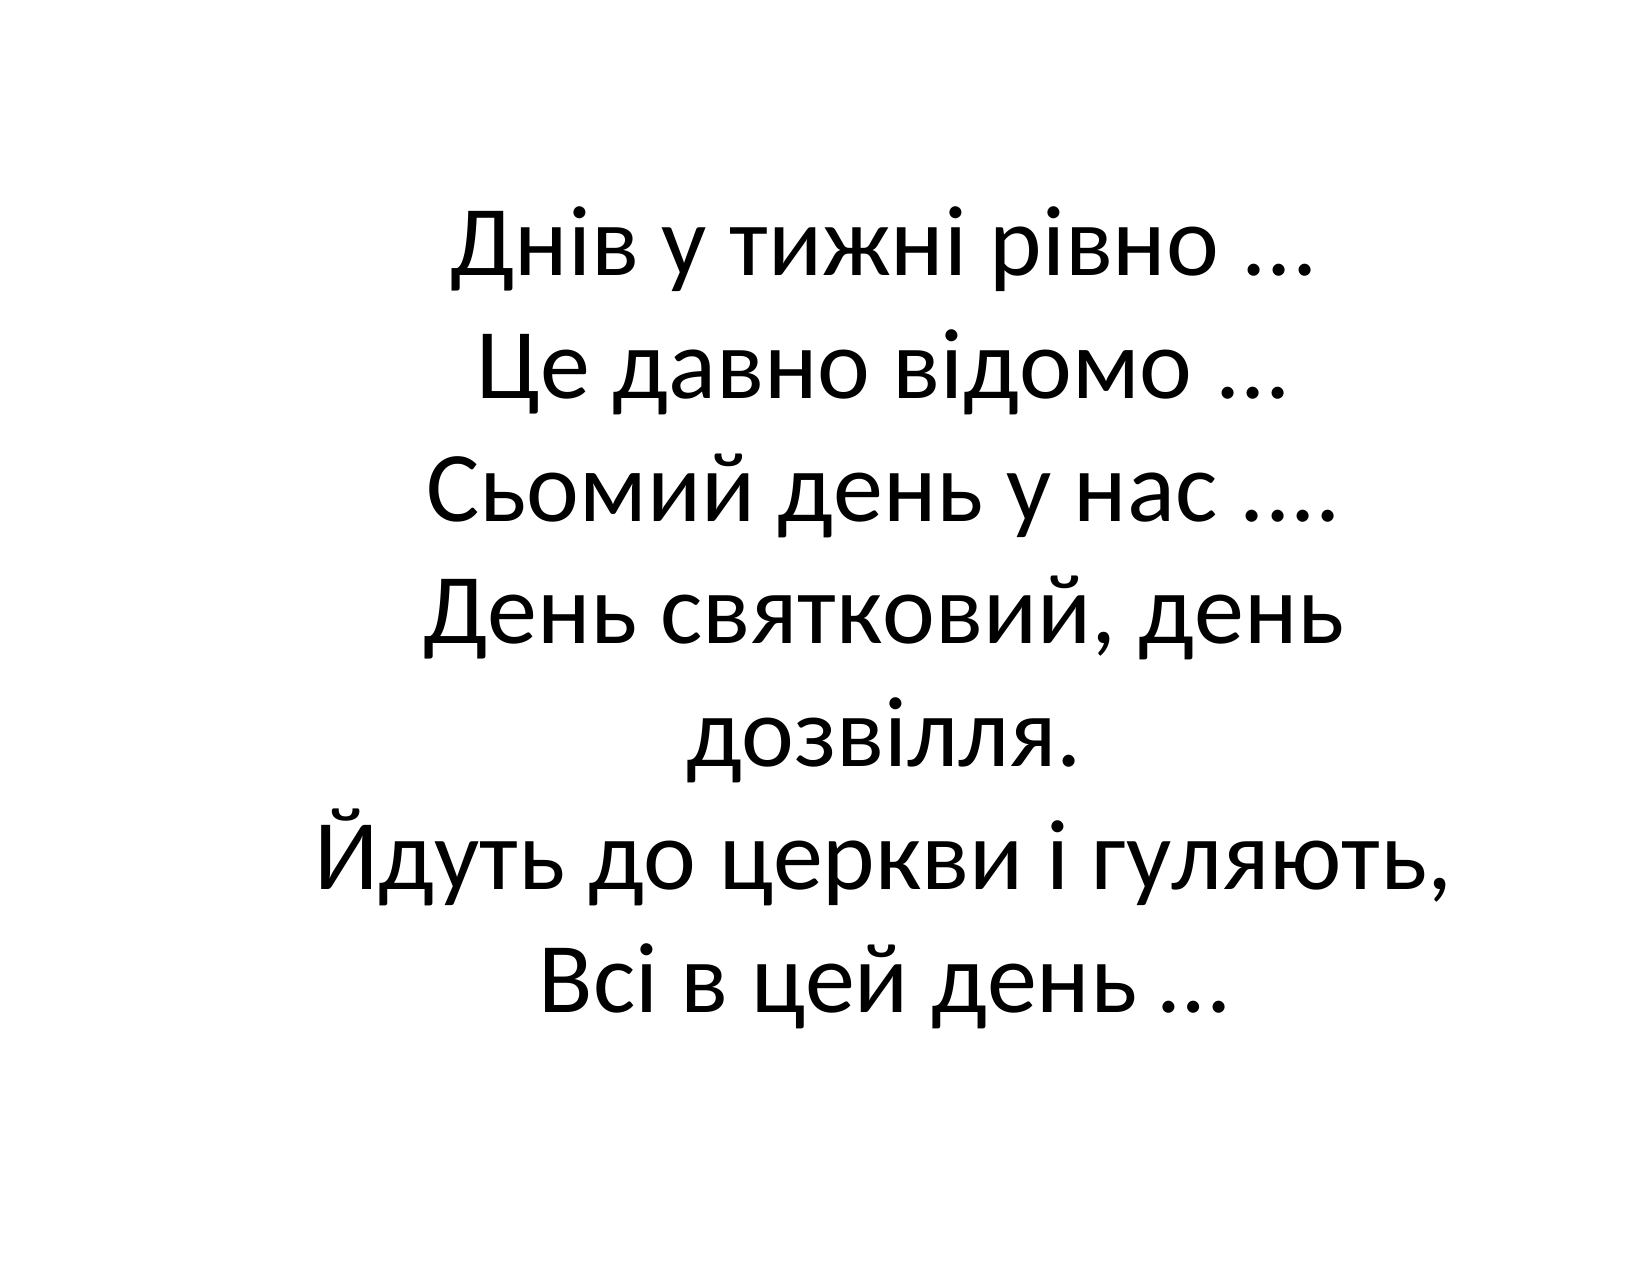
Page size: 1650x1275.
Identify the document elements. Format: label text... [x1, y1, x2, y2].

text Днів у тижні рівно ... [236, 177, 1532, 300]
text Сьомий день у нас .... [236, 423, 1532, 546]
text День святковий, день дозвілля. [236, 546, 1532, 792]
text Всі в цей день … [236, 915, 1532, 1038]
text Йдуть до церкви і гуляють, [236, 792, 1532, 915]
text Це давно відомо ... [236, 300, 1532, 423]
